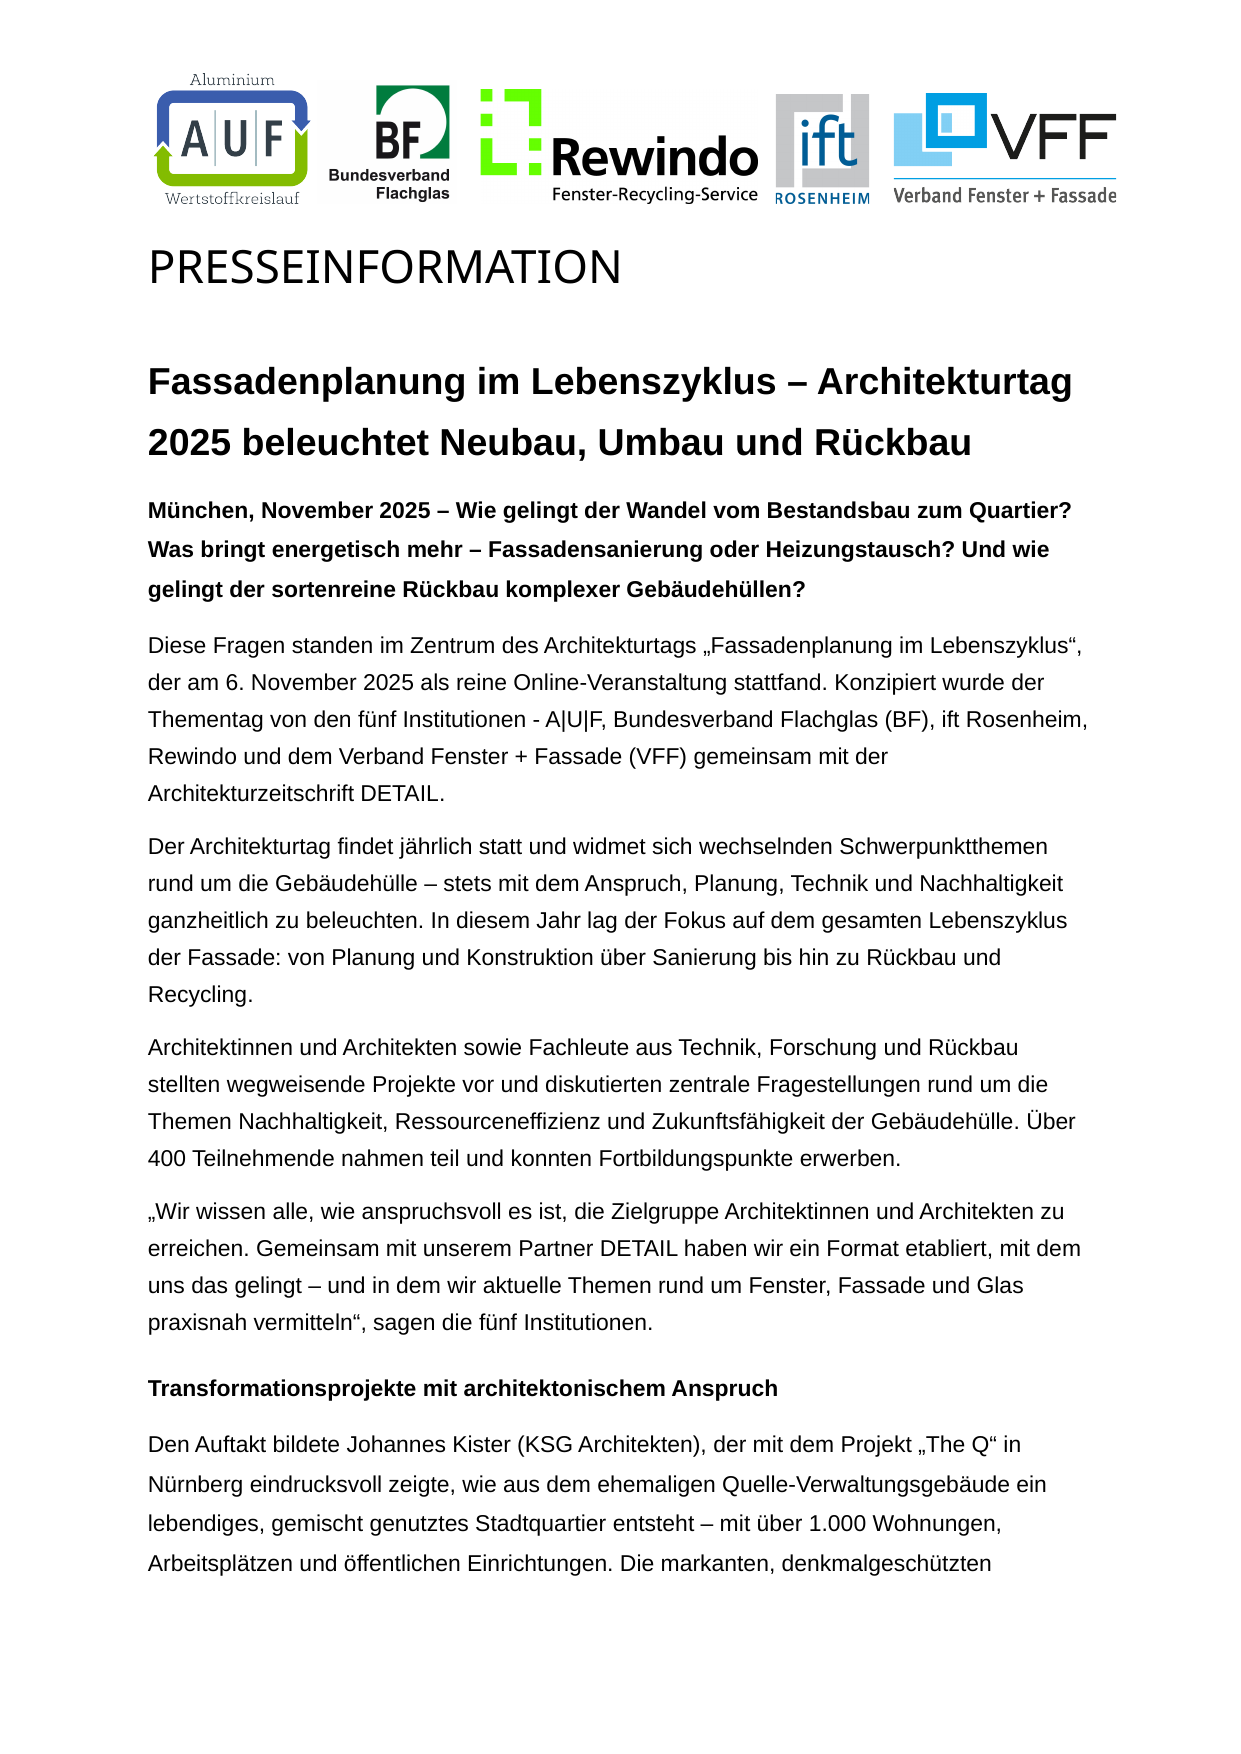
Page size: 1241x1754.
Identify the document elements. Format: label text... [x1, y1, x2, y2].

text Diese Fragen standen im Zentrum des Architekturtags „Fassadenplanung im Lebenszyklus“, der am 6. November 2025 als reine Online-Veranstaltung stattfand. Konzipiert wurde der Thementag von den fünf Institutionen - A|U|F, Bundesverband Flachglas (BF), ift Rosenheim, Rewindo und dem Verband Fenster + Fassade (VFF) gemeinsam mit der Architekturzeitschrift DETAIL. [148, 632, 1093, 806]
picture [480, 89, 758, 204]
text „Wir wissen alle, wie anspruchsvoll es ist, die Zielgruppe Architektinnen und Architekten zu erreichen. Gemeinsam mit unserem Partner DETAIL haben wir ein Format etabliert, mit dem uns das gelingt – und in dem wir aktuelle Themen rund um Fenster, Fassade und Glas praxisnah vermitteln“, sagen die fünf Institutionen. [148, 1198, 1093, 1335]
picture [893, 180, 1117, 203]
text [148, 1431, 1093, 1576]
picture [316, 80, 457, 204]
text Fassadenplanung im Lebenszyklus – Architekturtag 2025 beleuchtet Neubau, Umbau und Rückbau [148, 359, 1093, 463]
picture [775, 94, 870, 204]
text Architektinnen und Architekten sowie Fachleute aus Technik, Forschung und Rückbau stellten wegweisende Projekte vor und diskutierten zentrale Fragestellungen rund um die Themen Nachhaltigkeit, Ressourceneffizienz und Zukunftsfähigkeit der Gebäudehülle. Über 400 Teilnehmende nahmen teil und konnten Fortbildungspunkte erwerben. [148, 1034, 1093, 1171]
text Transformationsprojekte mit architektonischem Anspruch [148, 1375, 1093, 1401]
picture [893, 93, 1117, 177]
text München, November 2025 – Wie gelingt der Wandel vom Bestandsbau zum Quartier? Was bringt energetisch mehr – Fassadensanierung oder Heizungstausch? Und wie gelingt der sortenreine Rückbau komplexer Gebäudehüllen? [148, 497, 1093, 602]
picture [938, 106, 974, 135]
text Der Architekturtag findet jährlich statt und widmet sich wechselnden Schwerpunktthemen rund um die Gebäudehülle – stets mit dem Anspruch, Planung, Technik und Nachhaltigkeit ganzheitlich zu beleuchten. In diesem Jahr lag der Fokus auf dem gesamten Lebenszyklus der Fassade: von Planung und Konstruktion über Sanierung bis hin zu Rückbau und Recycling. [148, 833, 1093, 1007]
picture [153, 73, 311, 204]
